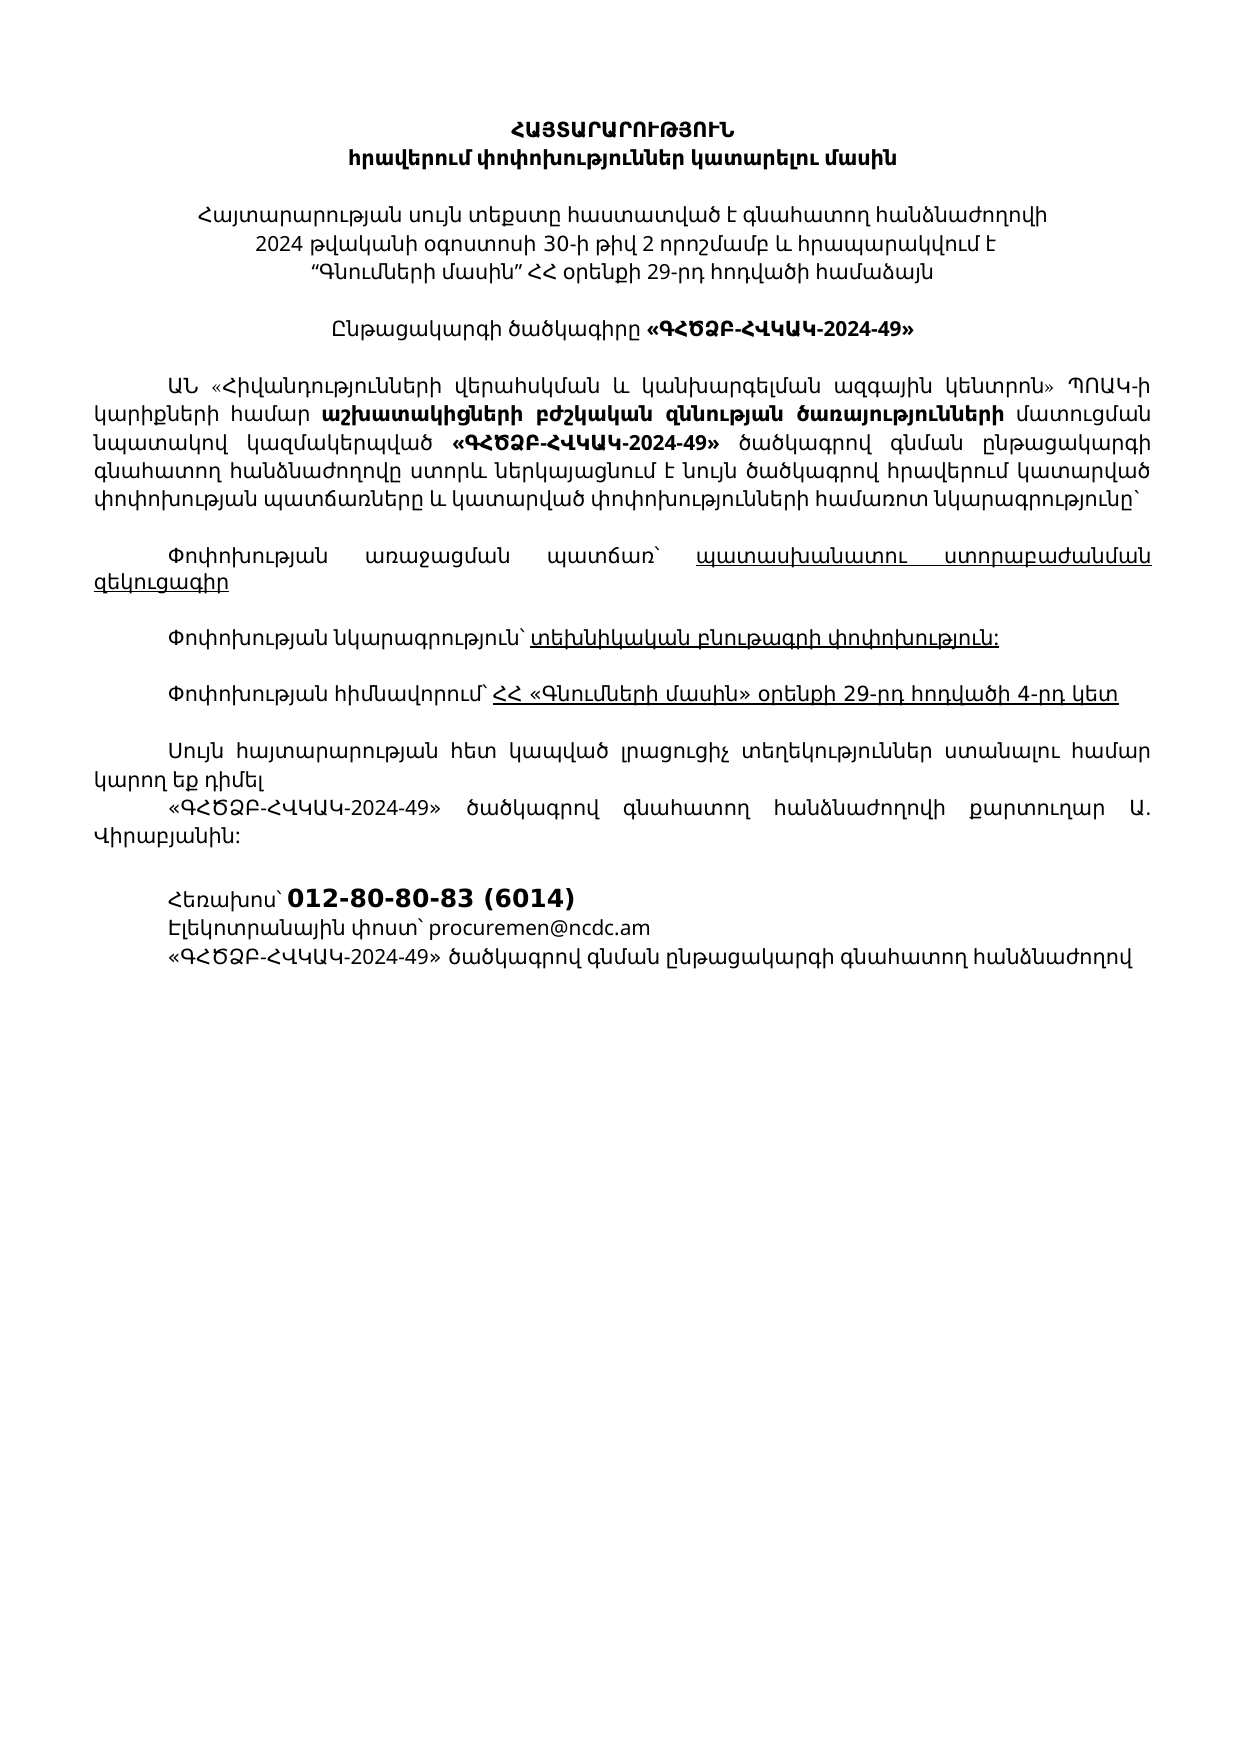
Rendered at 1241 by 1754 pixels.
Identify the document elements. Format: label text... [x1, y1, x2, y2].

subtitle ԱՆ Հիվանդությունների վերահսկման և կանխարգելման ազգային կենտրոն ՊՈԱԿ-ի կարիքների համար աշխատակիցների բժշկական զննության ծառայությունների մատուցման նպատակով կազմակերպված «ԳՀԾՁԲ-ՀՎԿԱԿ-2024-49» ծածկագրով գնման ընթացակարգի գնահատող հանձնաժողովը ստորև ներկայացնում է նույն ծածկագրով հրավերում կատարված փոփոխության պատճառները և կատարված փոփոխությունների համառոտ նկարագրությունը` [94, 371, 1152, 513]
subtitle Հայտարարության սույն տեքստը հաստատված է գնահատող հանձնաժողովի [94, 200, 1152, 229]
text Հեռախոս՝ 012-80-80-83 (6014) [94, 884, 1152, 913]
subtitle “Գնումների մասին” ՀՀ օրենքի 29-րդ հոդվածի համաձայն [94, 257, 1152, 286]
text Փոփոխության հիմնավորում՝ ՀՀ «Գնումների մասին» օրենքի 29-րդ հոդվածի 4-րդ կետ [94, 679, 1152, 708]
text հրավերում փոփոխություններ կատարելու մասին [94, 143, 1152, 172]
text Սույն հայտարարության հետ կապված լրացուցիչ տեղեկություններ ստանալու համար կարող եք դիմել [94, 736, 1152, 793]
text «ԳՀԾՁԲ-ՀՎԿԱԿ-2024-49» ծածկագրով գնահատող հանձնաժողովի քարտուղար Ա. Վիրաբյանին: [94, 793, 1152, 850]
text Փոփոխության նկարագրություն՝ տեխնիկական բնութագրի փոփոխություն: [94, 623, 1152, 651]
text Փոփոխության առաջացման պատճառ՝ պատասխանատու ստորաբաժանման զեկուցագիր [94, 541, 1152, 594]
subtitle Ընթացակարգի ծածկագիրը «ԳՀԾՁԲ-ՀՎԿԱԿ-2024-49» [94, 314, 1152, 342]
text «ԳՀԾՁԲ-ՀՎԿԱԿ-2024-49» ծածկագրով գնման ընթացակարգի գնահատող հանձնաժողով [94, 942, 1152, 970]
text Էլեկոտրանային փոստ՝ procuremen@ncdc.am [94, 913, 1152, 942]
subtitle 2024 թվականի օգոստոսի 30-ի թիվ 2 որոշմամբ և հրապարակվում է [94, 229, 1152, 257]
text ՀԱՅՏԱՐԱՐՈՒԹՅՈՒՆ [94, 115, 1152, 143]
